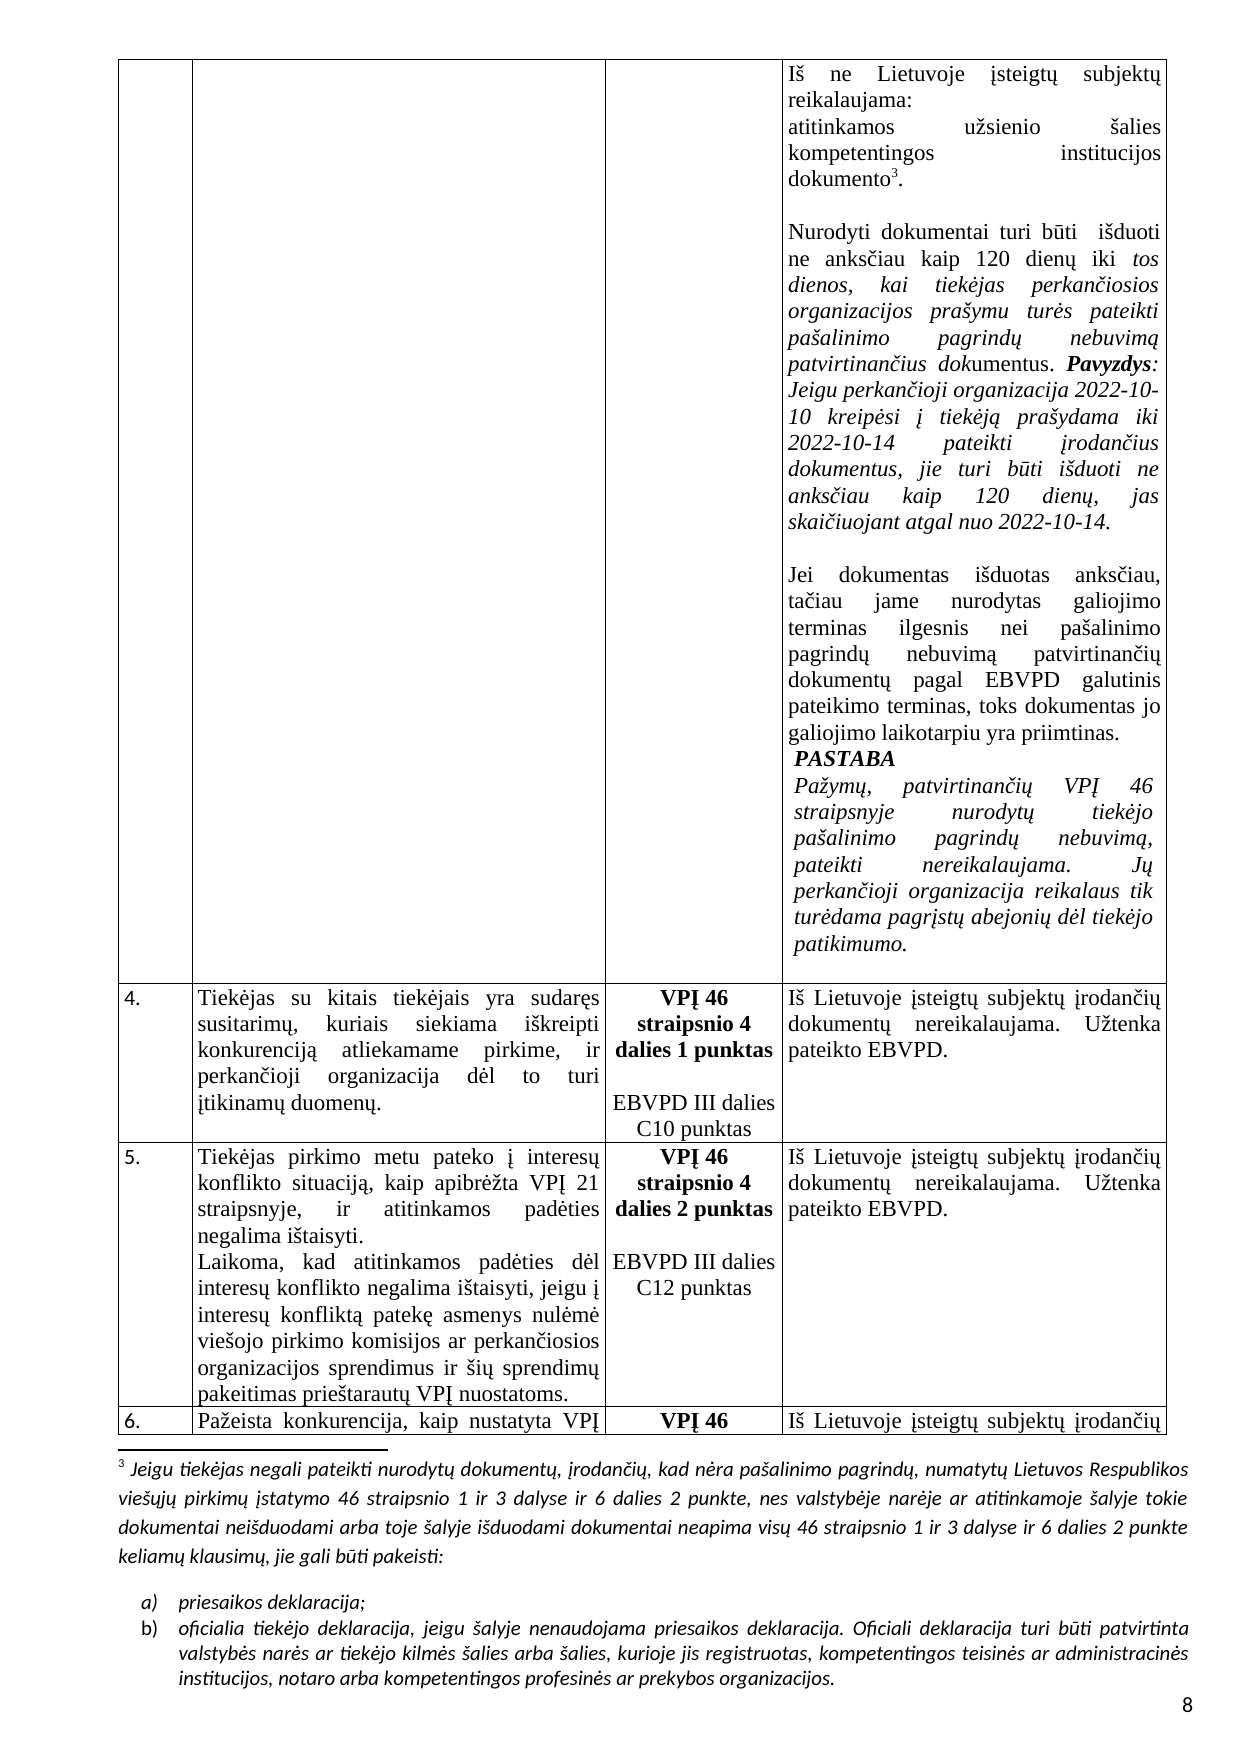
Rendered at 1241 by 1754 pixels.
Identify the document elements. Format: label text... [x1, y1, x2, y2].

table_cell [606, 60, 782, 982]
table_cell [119, 984, 192, 1142]
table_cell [783, 60, 1166, 982]
table_cell Tiekėjas pirkimo metu pateko į interesų konflikto situaciją, kaip apibrėžta VPĮ 21 straipsnyje, ir atitinkamos padėties negalima ištaisyti. Laikoma, kad atitinkamos padėties dėl interesų konflikto negalima ištaisyti, jeigu į interesų konfliktą patekę asmenys nulėmė viešojo pirkimo komisijos ar perkančiosios organizacijos sprendimus ir šių sprendimų pakeitimas prieštarautų VPĮ nuostatoms. [193, 1143, 605, 1406]
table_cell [193, 1407, 605, 1434]
table_cell [119, 1407, 192, 1434]
table_cell Iš Lietuvoje įsteigtų subjektų įrodančių dokumentų nereikalaujama. Užtenka pateikto EBVPD. [783, 984, 1166, 1142]
table_cell VPĮ 46 straipsnio 4 dalies 2 punktas EBVPD III dalies C12 punktas [606, 1143, 782, 1406]
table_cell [193, 60, 605, 982]
table_cell Tiekėjas su kitais tiekėjais yra sudaręs susitarimų, kuriais siekiama iškreipti konkurenciją atliekamame pirkime, ir perkančioji organizacija dėl to turi įtikinamų duomenų. [193, 984, 605, 1142]
table_cell Iš Lietuvoje įsteigtų subjektų įrodančių dokumentų nereikalaujama. Užtenka pateikto EBVPD. [783, 1143, 1166, 1406]
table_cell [606, 1407, 782, 1434]
table_cell [119, 60, 192, 982]
table_cell VPĮ 46 straipsnio 4 dalies 1 punktas EBVPD III dalies C10 punktas [606, 984, 782, 1142]
table_cell [119, 1143, 192, 1406]
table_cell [783, 1407, 1166, 1434]
